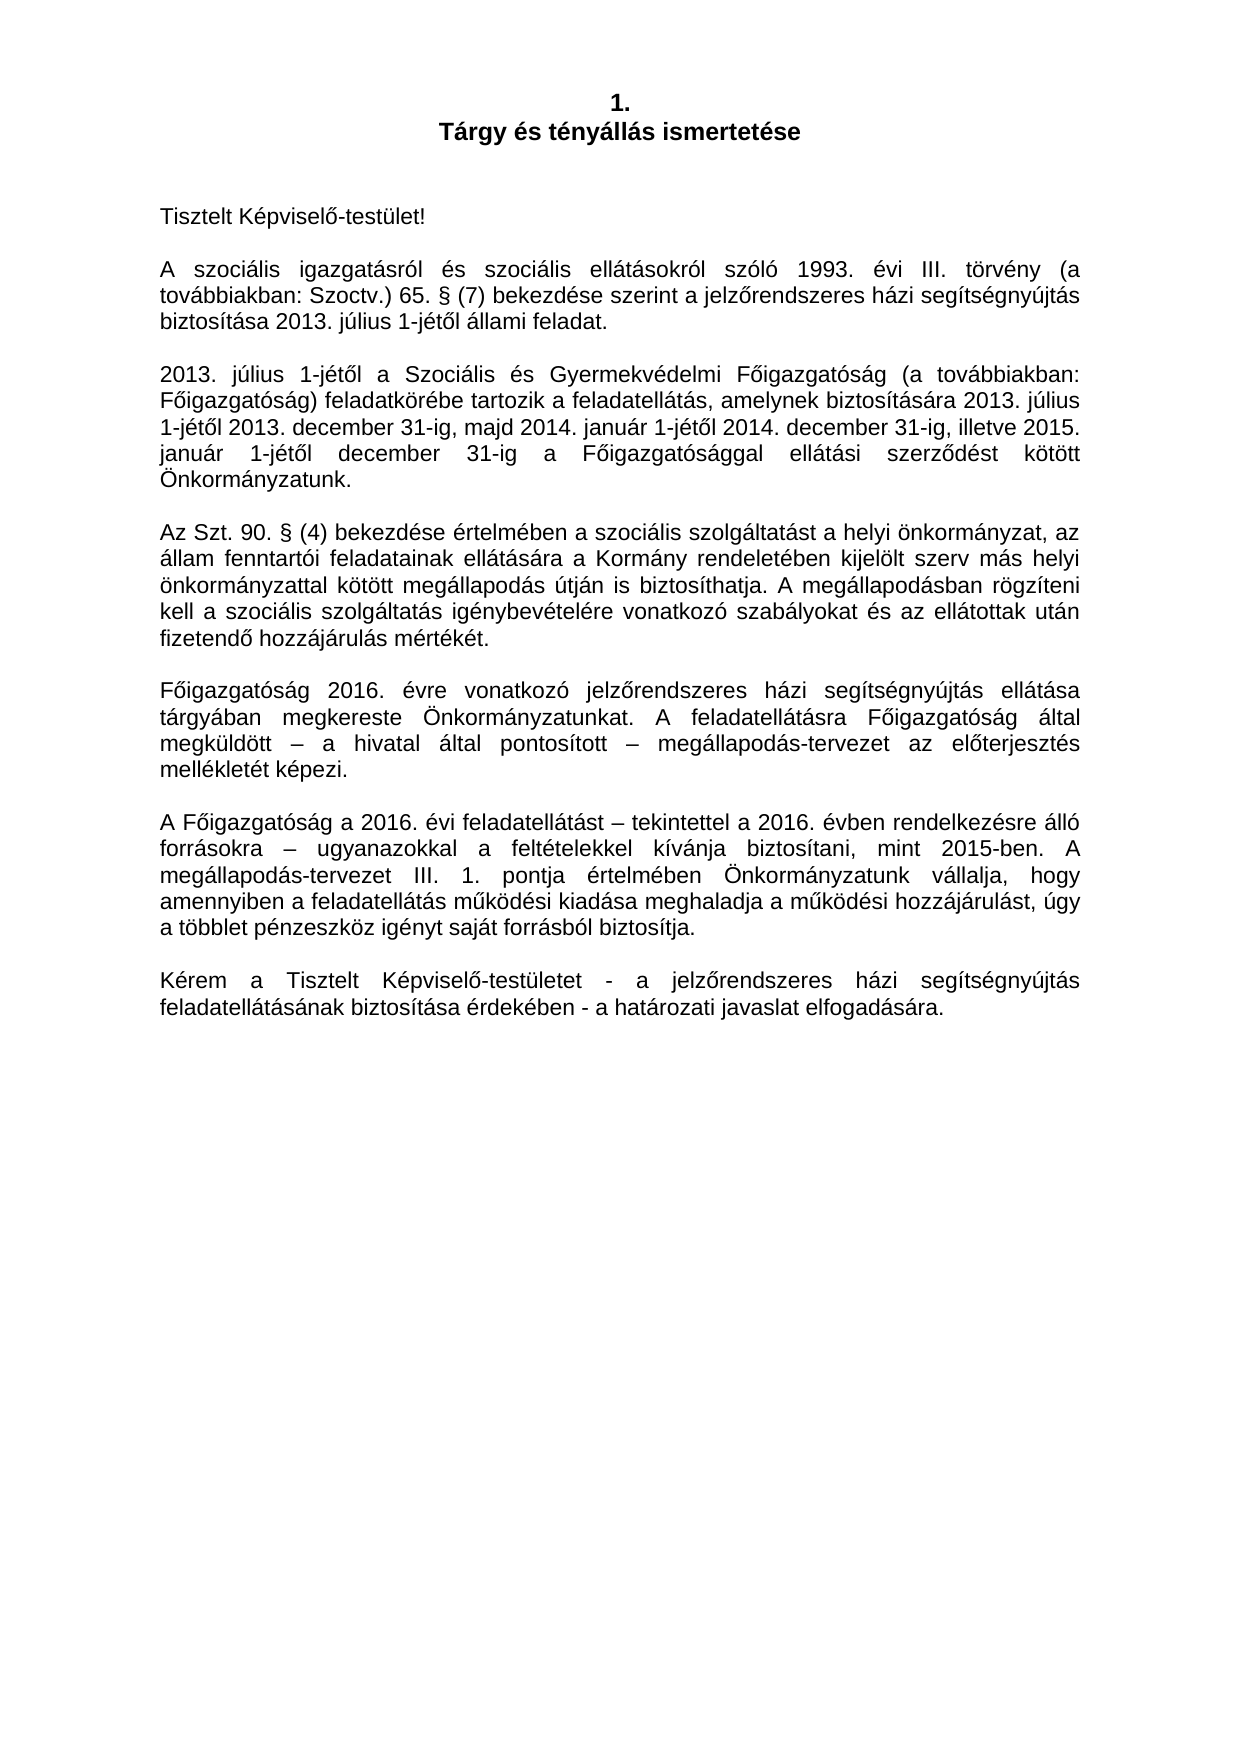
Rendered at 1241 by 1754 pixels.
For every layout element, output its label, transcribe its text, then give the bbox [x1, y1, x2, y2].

text Főigazgatóság 2016. évre vonatkozó jelzőrendszeres házi segítségnyújtás ellátása tárgyában megkereste Önkormányzatunkat. A feladatellátásra Főigazgatóság által megküldött – a hivatal által pontosított – megállapodás-tervezet az előterjesztés mellékletét képezi. [159, 677, 1081, 783]
text Kérem a Tisztelt Képviselő-testületet - a jelzőrendszeres házi segítségnyújtás feladatellátásának biztosítása érdekében - a határozati javaslat elfogadására. [159, 967, 1081, 1020]
text A szociális igazgatásról és szociális ellátásokról szóló 1993. évi III. törvény (a továbbiakban: Szoctv.) 65. § (7) bekezdése szerint a jelzőrendszeres házi segítségnyújtás biztosítása 2013. július 1-jétől állami feladat. [159, 256, 1081, 334]
text Tisztelt Képviselő-testület! [159, 203, 1081, 229]
text 2013. július 1-jétől a Szociális és Gyermekvédelmi Főigazgatóság (a továbbiakban: Főigazgatóság) feladatkörébe tartozik a feladatellátás, amelynek biztosítására 2013. július 1-jétől 2013. december 31-ig, majd 2014. január 1-jétől 2014. december 31-ig, illetve 2015. január 1-jétől december 31-ig a Főigazgatósággal ellátási szerződést kötött Önkormányzatunk. [159, 361, 1081, 493]
text Tárgy és tényállás ismertetése [159, 117, 1081, 145]
text A Főigazgatóság a 2016. évi feladatellátást – tekintettel a 2016. évben rendelkezésre álló forrásokra – ugyanazokkal a feltételekkel kívánja biztosítani, mint 2015-ben. A megállapodás-tervezet III. 1. pontja értelmében Önkormányzatunk vállalja, hogy amennyiben a feladatellátás működési kiadása meghaladja a működési hozzájárulást, úgy a többlet pénzeszköz igényt saját forrásból biztosítja. [159, 809, 1081, 941]
text 1. [159, 88, 1081, 117]
text Az Szt. 90. § (4) bekezdése értelmében a szociális szolgáltatást a helyi önkormányzat, az állam fenntartói feladatainak ellátására a Kormány rendeletében kijelölt szerv más helyi önkormányzattal kötött megállapodás útján is biztosíthatja. A megállapodásban rögzíteni kell a szociális szolgáltatás igénybevételére vonatkozó szabályokat és az ellátottak után fizetendő hozzájárulás mértékét. [159, 519, 1081, 651]
